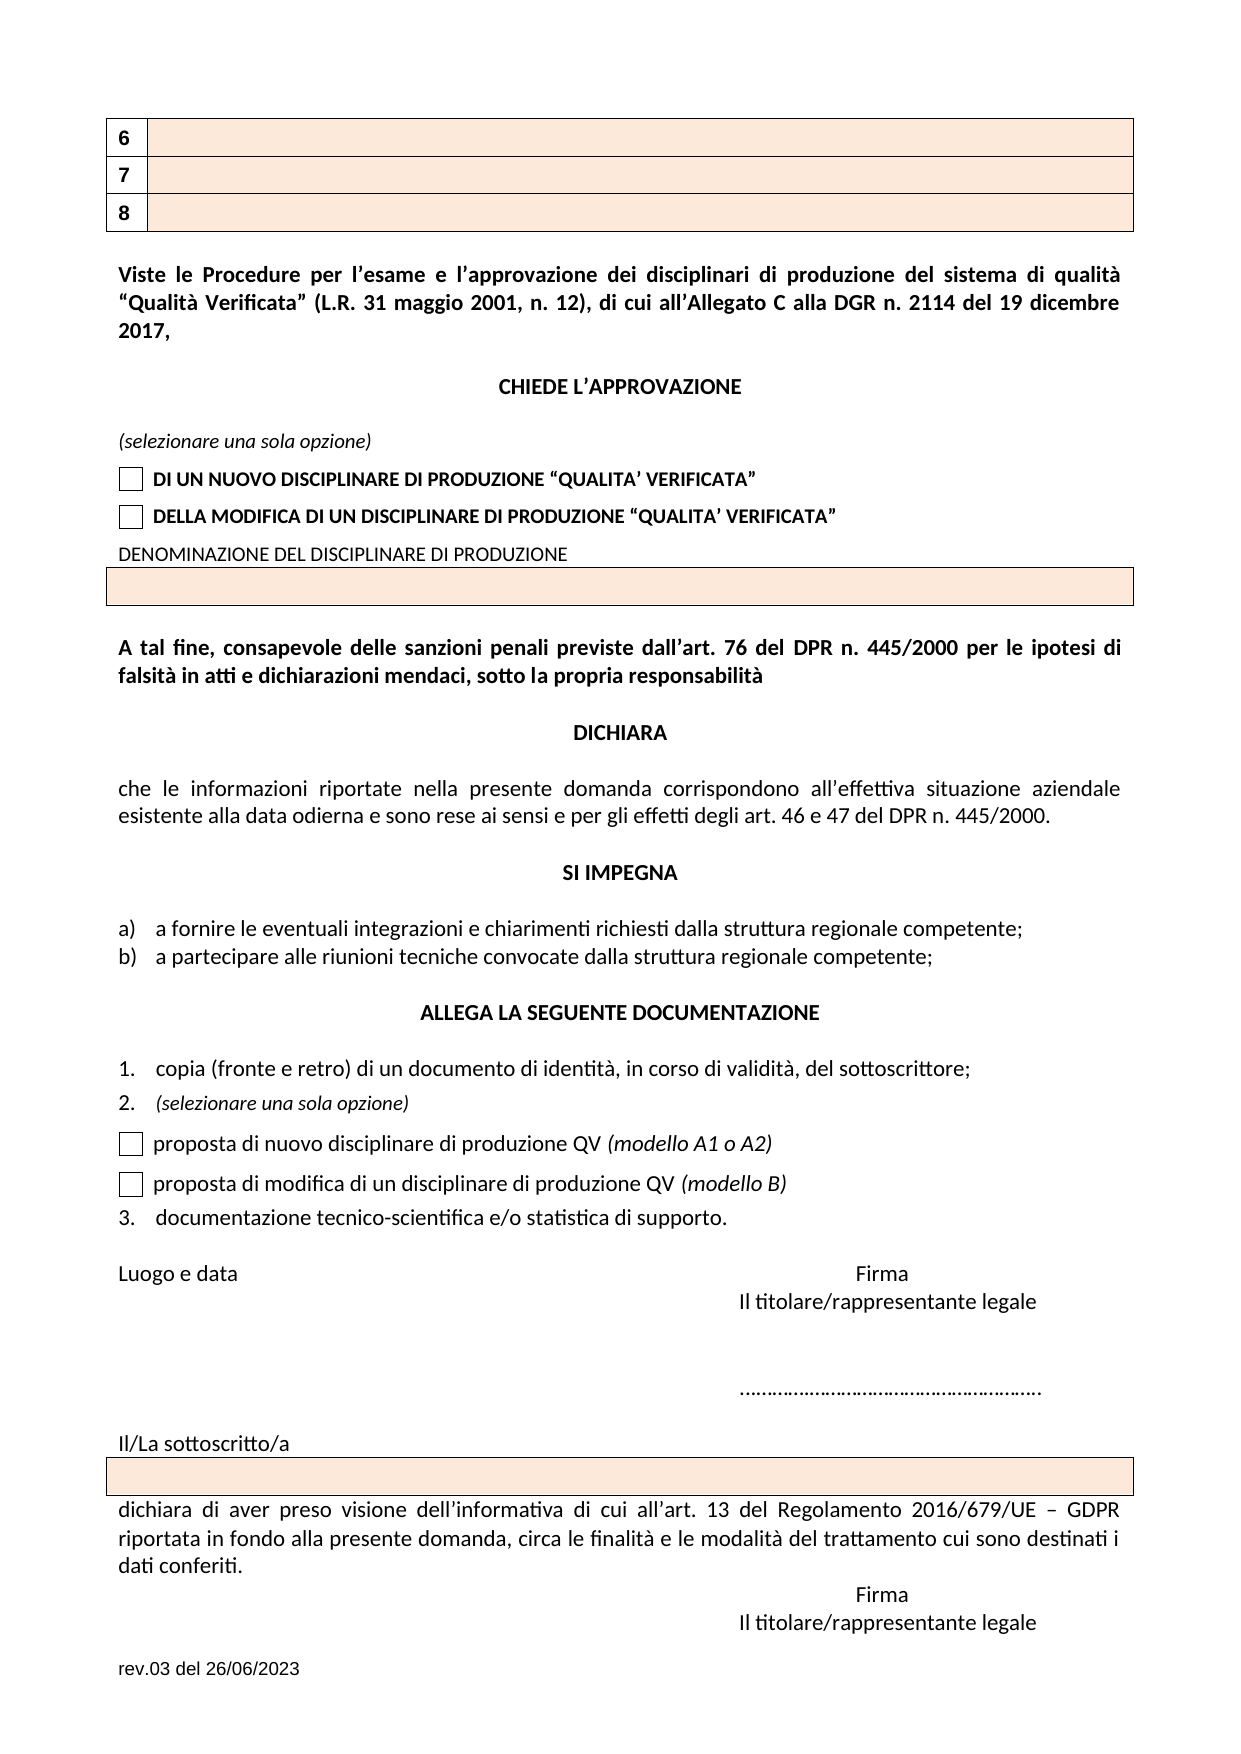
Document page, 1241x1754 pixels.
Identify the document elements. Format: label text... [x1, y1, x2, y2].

table_header [107, 1458, 1133, 1494]
list (selezionare una sola opzione) [118, 1088, 1122, 1116]
table_cell DELLA MODIFICA DI UN DISCIPLINARE DI PRODUZIONE “QUALITA’ VERIFICATA” [107, 491, 1133, 529]
table_header DI UN NUOVO DISCIPLINARE DI PRODUZIONE “QUALITA’ VERIFICATA” [107, 453, 1133, 491]
text A tal fine, consapevole delle sanzioni penali previste dall’art. 76 del DPR n. 445/2000 per le ipotesi di falsità in atti e dichiarazioni mendaci, sotto la propria responsabilità [118, 633, 1122, 689]
text Viste le Procedure per l’esame e l’approvazione dei disciplinari di produzione del sistema di qualità “Qualità Verificata” (L.R. 31 maggio 2001, n. 12), di cui all’Allegato C alla DGR n. 2114 del 19 dicembre 2017, [118, 260, 1122, 344]
table_cell 6 [107, 119, 147, 156]
list copia (fronte e retro) di un documento di identità, in corso di validità, del sottoscrittore; [118, 1054, 1122, 1082]
table_header proposta di nuovo disciplinare di produzione QV (modello A1 o A2) [107, 1116, 1133, 1157]
list documentazione tecnico-scientifica e/o statistica di supporto. [118, 1203, 1122, 1231]
table_cell [148, 194, 1133, 231]
text DICHIARA [118, 718, 1122, 746]
text Il titolare/rappresentante legale [118, 1287, 1122, 1316]
table_cell 7 [107, 157, 147, 193]
table_cell 8 [107, 194, 147, 231]
text Firma [118, 1580, 1122, 1608]
list a fornire le eventuali integrazioni e chiarimenti richiesti dalla struttura regionale competente; [118, 914, 1122, 942]
table_cell [148, 119, 1133, 156]
text che le informazioni riportate nella presente domanda corrispondono all’effettiva situazione aziendale esistente alla data odierna e sono rese ai sensi e per gli effetti degli art. 46 e 47 del DPR n. 445/2000. [118, 774, 1122, 830]
text SI IMPEGNA [118, 858, 1122, 886]
text Luogo e data Firma [118, 1259, 1122, 1287]
text DENOMINAZIONE DEL DISCIPLINARE DI PRODUZIONE [118, 542, 1122, 567]
text Il titolare/rappresentante legale [118, 1608, 1122, 1636]
text ALLEGA LA SEGUENTE DOCUMENTAZIONE [118, 998, 1122, 1026]
table_header [107, 568, 1133, 604]
table_cell [148, 157, 1133, 193]
table_cell proposta di modifica di un disciplinare di produzione QV (modello B) [107, 1157, 1133, 1197]
text dichiara di aver preso visione dell’informativa di cui all’art. 13 del Regolamento 2016/679/UE – GDPR riportata in fondo alla presente domanda, circa le finalità e le modalità del trattamento cui sono destinati i dati conferiti. [118, 1496, 1122, 1580]
text (selezionare una sola opzione) [118, 428, 1122, 453]
text ...……….…………………………………….. [708, 1373, 1122, 1401]
text CHIEDE L’APPROVAZIONE [118, 372, 1122, 400]
list a partecipare alle riunioni tecniche convocate dalla struttura regionale competente; [118, 942, 1122, 970]
text Il/La sottoscritto/a [118, 1429, 1122, 1457]
